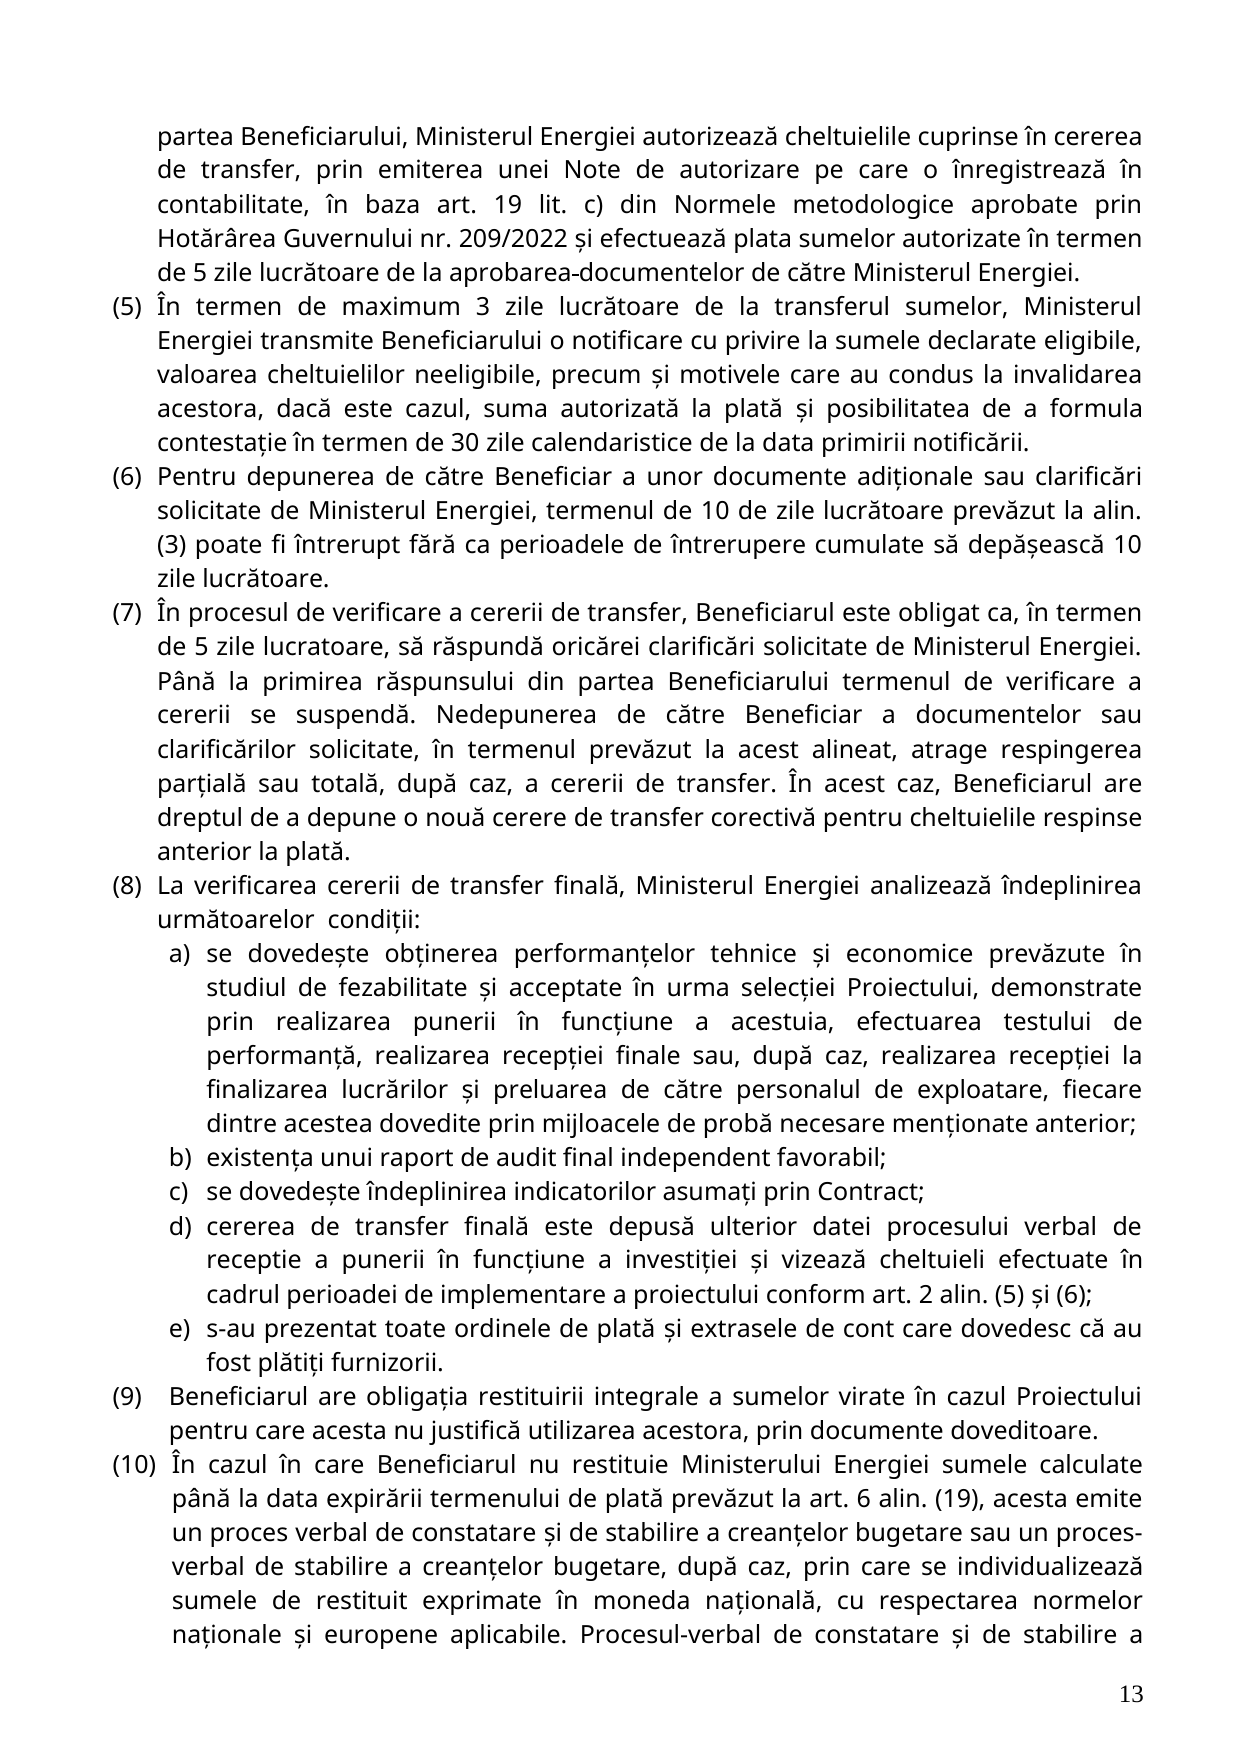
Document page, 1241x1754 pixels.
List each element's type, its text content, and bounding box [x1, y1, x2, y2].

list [112, 118, 1144, 288]
list s-au prezentat toate ordinele de plată și extrasele de cont care dovedesc că au fost plătiți furnizorii. [169, 1310, 1144, 1378]
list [112, 1447, 1144, 1651]
list cererea de transfer finală este depusă ulterior datei procesului verbal de receptie a punerii în funcțiune a investiției și vizează cheltuieli efectuate în cadrul perioadei de implementare a proiectului conform art. 2 alin. (5) și (6); [169, 1208, 1144, 1310]
list existența unui raport de audit final independent favorabil; [169, 1140, 1144, 1174]
list În procesul de verificare a cererii de transfer, Beneficiarul este obligat ca, în termen de 5 zile lucratoare, să răspundă oricărei clarificări solicitate de Ministerul Energiei. Până la primirea răspunsului din partea Beneficiarului termenul de verificare a cererii se suspendă. Nedepunerea de către Beneficiar a documentelor sau clarificărilor solicitate, în termenul prevăzut la acest alineat, atrage respingerea parţială sau totală, după caz, a cererii de transfer. În acest caz, Beneficiarul are dreptul de a depune o nouă cerere de transfer corectivă pentru cheltuielile respinse anterior la plată. [112, 595, 1144, 867]
list se dovedeşte obţinerea performanţelor tehnice şi economice prevăzute în studiul de fezabilitate şi acceptate în urma selecţiei Proiectului, demonstrate prin realizarea punerii în funcţiune a acestuia, efectuarea testului de performanţă, realizarea recepţiei finale sau, după caz, realizarea recepţiei la finalizarea lucrărilor şi preluarea de către personalul de exploatare, fiecare dintre acestea dovedite prin mijloacele de probă necesare menționate anterior; [169, 936, 1144, 1140]
list În termen de maximum 3 zile lucrătoare de la transferul sumelor, Ministerul Energiei transmite Beneficiarului o notificare cu privire la sumele declarate eligibile, valoarea cheltuielilor neeligibile, precum și motivele care au condus la invalidarea acestora, dacă este cazul, suma autorizată la plată și posibilitatea de a formula contestație în termen de 30 zile calendaristice de la data primirii notificării. [112, 288, 1144, 459]
list La verificarea cererii de transfer finală, Ministerul Energiei analizează îndeplinirea următoarelor condiţii: [112, 867, 1144, 936]
list se dovedeşte îndeplinirea indicatorilor asumaţi prin Contract; [169, 1174, 1144, 1208]
list Pentru depunerea de către Beneficiar a unor documente adiţionale sau clarificări solicitate de Ministerul Energiei, termenul de 10 de zile lucrătoare prevăzut la alin. (3) poate fi întrerupt fără ca perioadele de întrerupere cumulate să depăşească 10 zile lucrătoare. [112, 459, 1144, 595]
list Beneficiarul are obligaţia restituirii integrale a sumelor virate în cazul Proiectului pentru care acesta nu justifică utilizarea acestora, prin documente doveditoare. [112, 1378, 1144, 1447]
